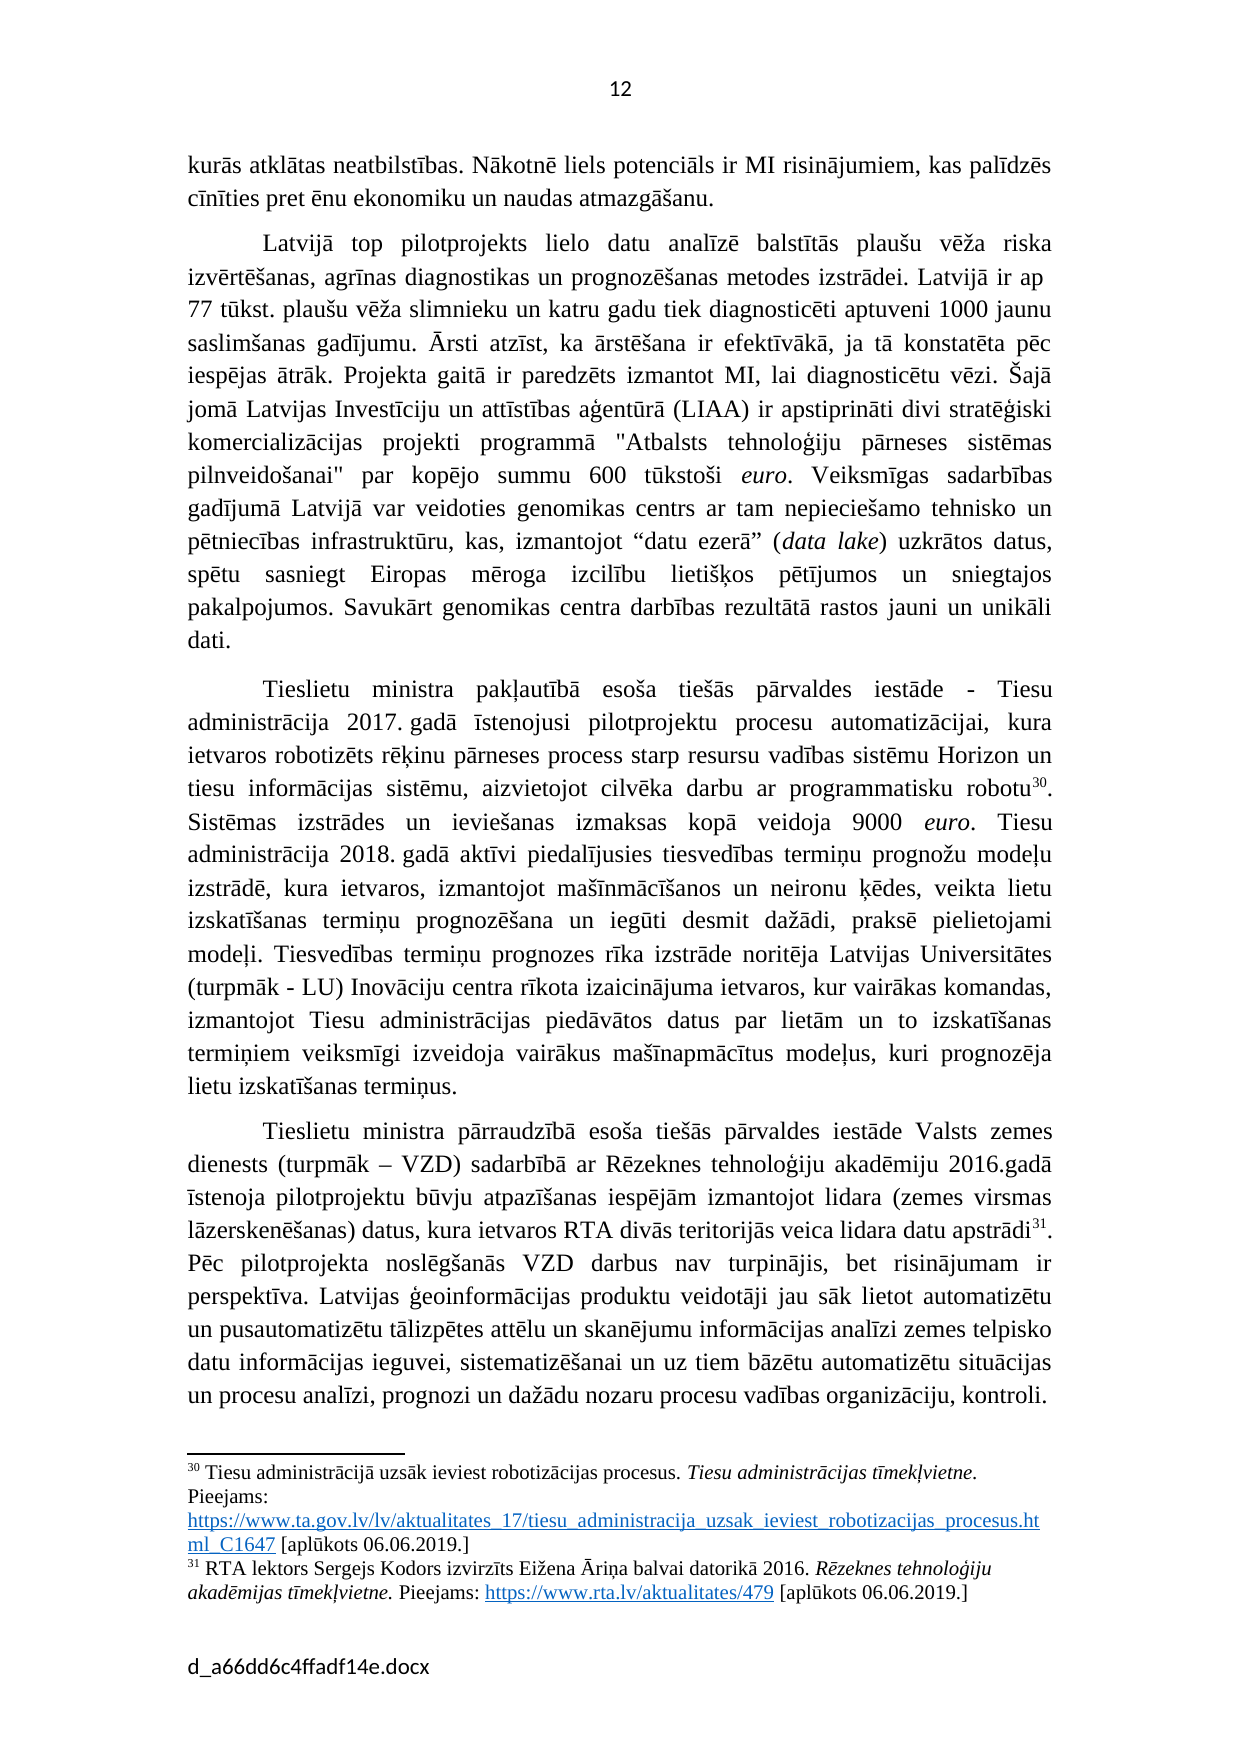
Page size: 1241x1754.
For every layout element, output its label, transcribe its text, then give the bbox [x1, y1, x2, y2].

text Tieslietu ministra pārraudzībā esoša tiešās pārvaldes iestāde Valsts zemes dienests (turpmāk – VZD) sadarbībā ar Rēzeknes tehnoloģiju akadēmiju 2016.gadā īstenoja pilotprojektu būvju atpazīšanas iespējām izmantojot lidara (zemes virsmas lāzerskenēšanas) datus, kura ietvaros RTA divās teritorijās veica lidara datu apstrādi. Pēc pilotprojekta noslēgšanās VZD darbus nav turpinājis, bet risinājumam ir perspektīva. Latvijas ģeoinformācijas produktu veidotāji jau sāk lietot automatizētu un pusautomatizētu tālizpētes attēlu un skanējumu informācijas analīzi zemes telpisko datu informācijas ieguvei, sistematizēšanai un uz tiem bāzētu automatizētu situācijas un procesu analīzi, prognozi un dažādu nozaru procesu vadības organizāciju, kontroli. [187, 1116, 1053, 1409]
text Tieslietu ministra pakļautībā esoša tiešās pārvaldes iestāde - Tiesu administrācija 2017. gadā īstenojusi pilotprojektu procesu automatizācijai, kura ietvaros robotizēts rēķinu pārneses process starp resursu vadības sistēmu Horizon un tiesu informācijas sistēmu, aizvietojot cilvēka darbu ar programmatisku robotu. Sistēmas izstrādes un ieviešanas izmaksas kopā veidoja 9000 euro. Tiesu administrācija 2018. gadā aktīvi piedalījusies tiesvedības termiņu prognožu modeļu izstrādē, kura ietvaros, izmantojot mašīnmācīšanos un neironu ķēdes, veikta lietu izskatīšanas termiņu prognozēšana un iegūti desmit dažādi, praksē pielietojami modeļi. Tiesvedības termiņu prognozes rīka izstrāde noritēja Latvijas Universitātes (turpmāk - LU) Inovāciju centra rīkota izaicinājuma ietvaros, kur vairākas komandas, izmantojot Tiesu administrācijas piedāvātos datus par lietām un to izskatīšanas termiņiem veiksmīgi izveidoja vairākus mašīnapmācītus modeļus, kuri prognozēja lietu izskatīšanas termiņus. [187, 674, 1053, 1099]
text Latvijā top pilotprojekts lielo datu analīzē balstītās plaušu vēža riska izvērtēšanas, agrīnas diagnostikas un prognozēšanas metodes izstrādei. Latvijā ir ap 77 tūkst. plaušu vēža slimnieku un katru gadu tiek diagnosticēti aptuveni 1000 jaunu saslimšanas gadījumu. Ārsti atzīst, ka ārstēšana ir efektīvākā, ja tā konstatēta pēc iespējas ātrāk. Projekta gaitā ir paredzēts izmantot MI, lai diagnosticētu vēzi. Šajā jomā Latvijas Investīciju un attīstības aģentūrā (LIAA) ir apstiprināti divi stratēģiski komercializācijas projekti programmā "Atbalsts tehnoloģiju pārneses sistēmas pilnveidošanai" par kopējo summu 600 tūkstoši euro. Veiksmīgas sadarbības gadījumā Latvijā var veidoties genomikas centrs ar tam nepieciešamo tehnisko un pētniecības infrastruktūru, kas, izmantojot “datu ezerā” (data lake) uzkrātos datus, spētu sasniegt Eiropas mēroga izcilību lietišķos pētījumos un sniegtajos pakalpojumos. Savukārt genomikas centra darbības rezultātā rastos jauni un unikāli dati. [187, 228, 1053, 653]
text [187, 150, 1053, 212]
